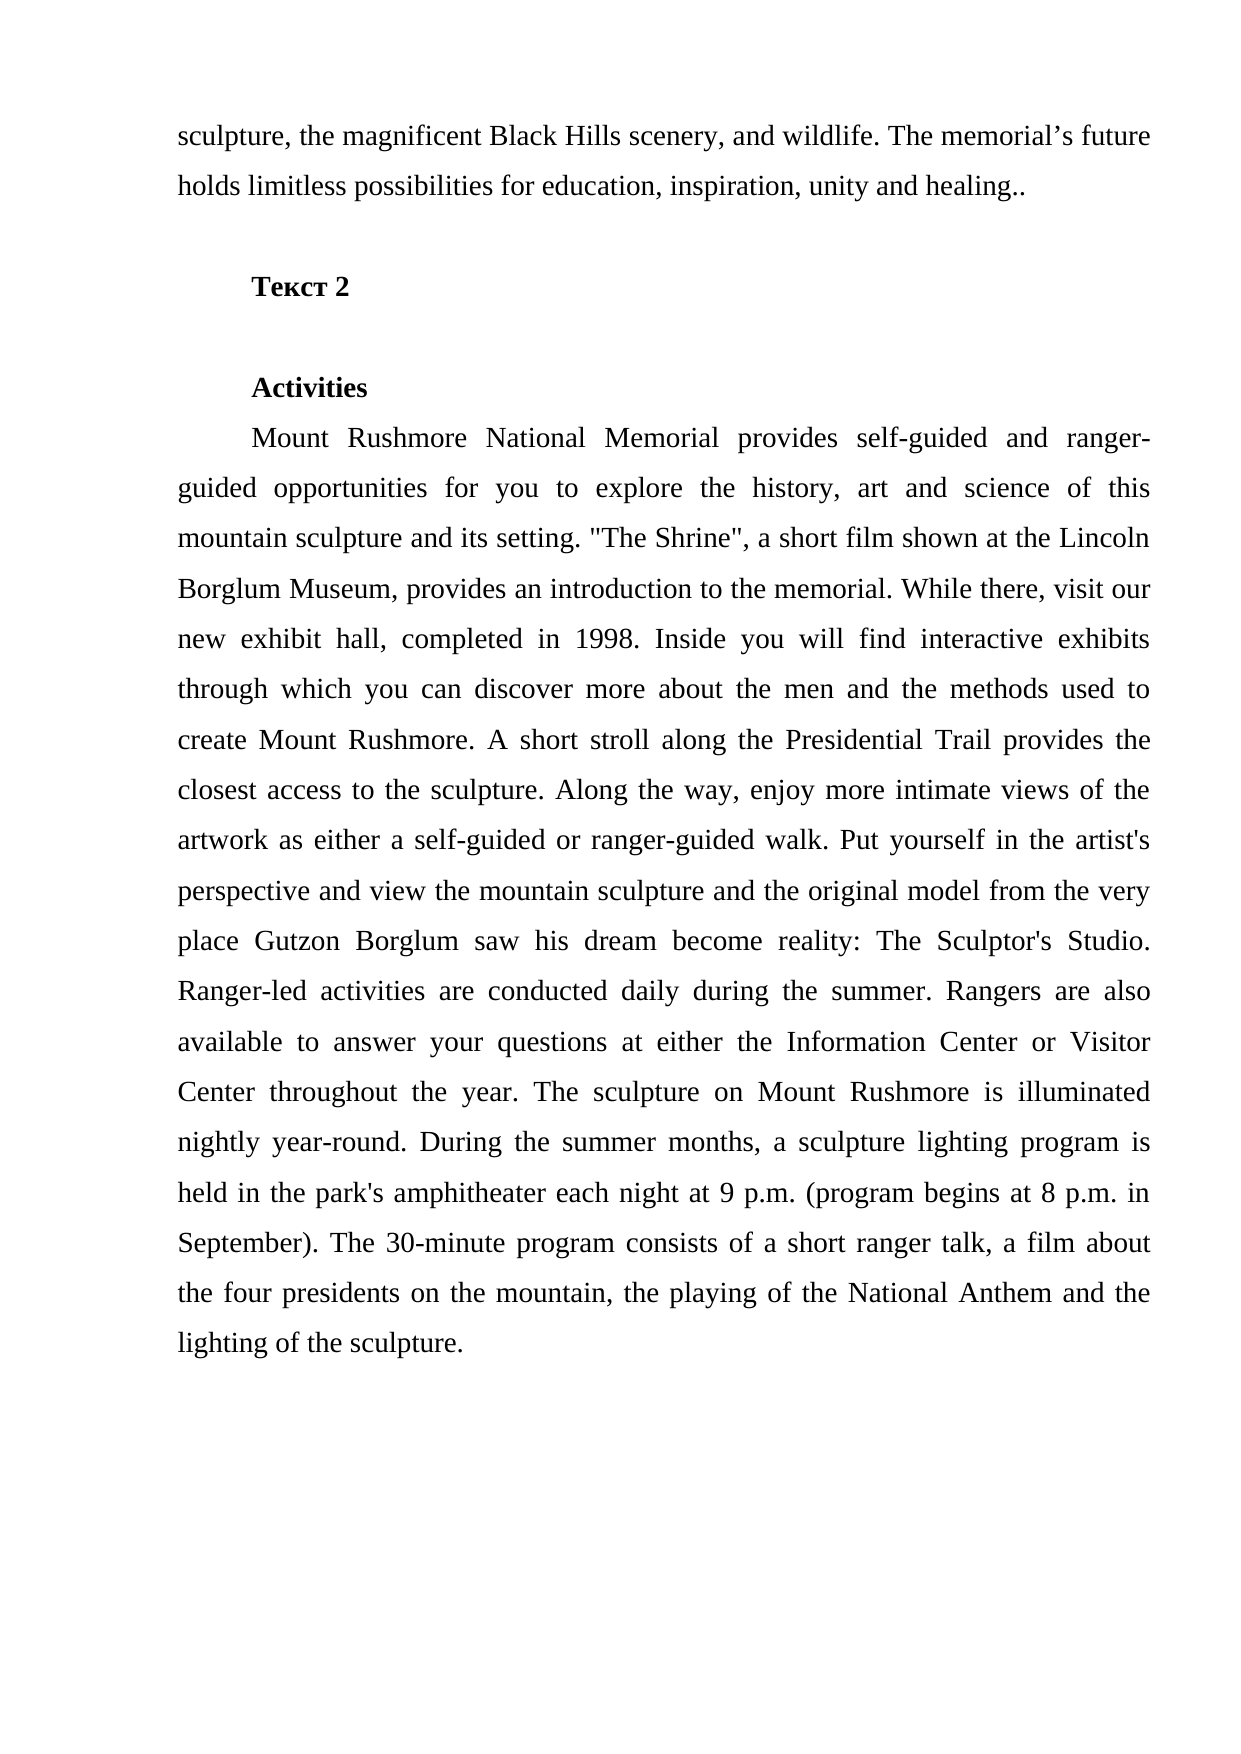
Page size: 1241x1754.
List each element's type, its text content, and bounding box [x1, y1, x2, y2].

text Текст 2 [177, 269, 1152, 303]
text Mount Rushmore National Memorial provides self-guided and ranger-guided opportunities for you to explore the history, art and science of this mountain sculpture and its setting. "The Shrine", a short film shown at the Lincoln Borglum Museum, provides an introduction to the memorial. While there, visit our new exhibit hall, completed in 1998. Inside you will find interactive exhibits through which you can discover more about the men and the methods used to create Mount Rushmore. A short stroll along the Presidential Trail provides the closest access to the sculpture. Along the way, enjoy more intimate views of the artwork as either a self-guided or ranger-guided walk. Put yourself in the artist's perspective and view the mountain sculpture and the original model from the very place Gutzon Borglum saw his dream become reality: The Sculptor's Studio. Ranger-led activities are conducted daily during the summer. Rangers are also available to answer your questions at either the Information Center or Visitor Center throughout the year. The sculpture on Mount Rushmore is illuminated nightly year-round. During the summer months, a sculpture lighting program is held in the park's amphitheater each night at 9 p.m. (program begins at 8 p.m. in September). The 30-minute program consists of a short ranger talk, a film about the four presidents on the mountain, the playing of the National Anthem and the lighting of the sculpture. [177, 420, 1152, 1359]
subtitle Activities [177, 370, 1152, 403]
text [177, 118, 1152, 202]
